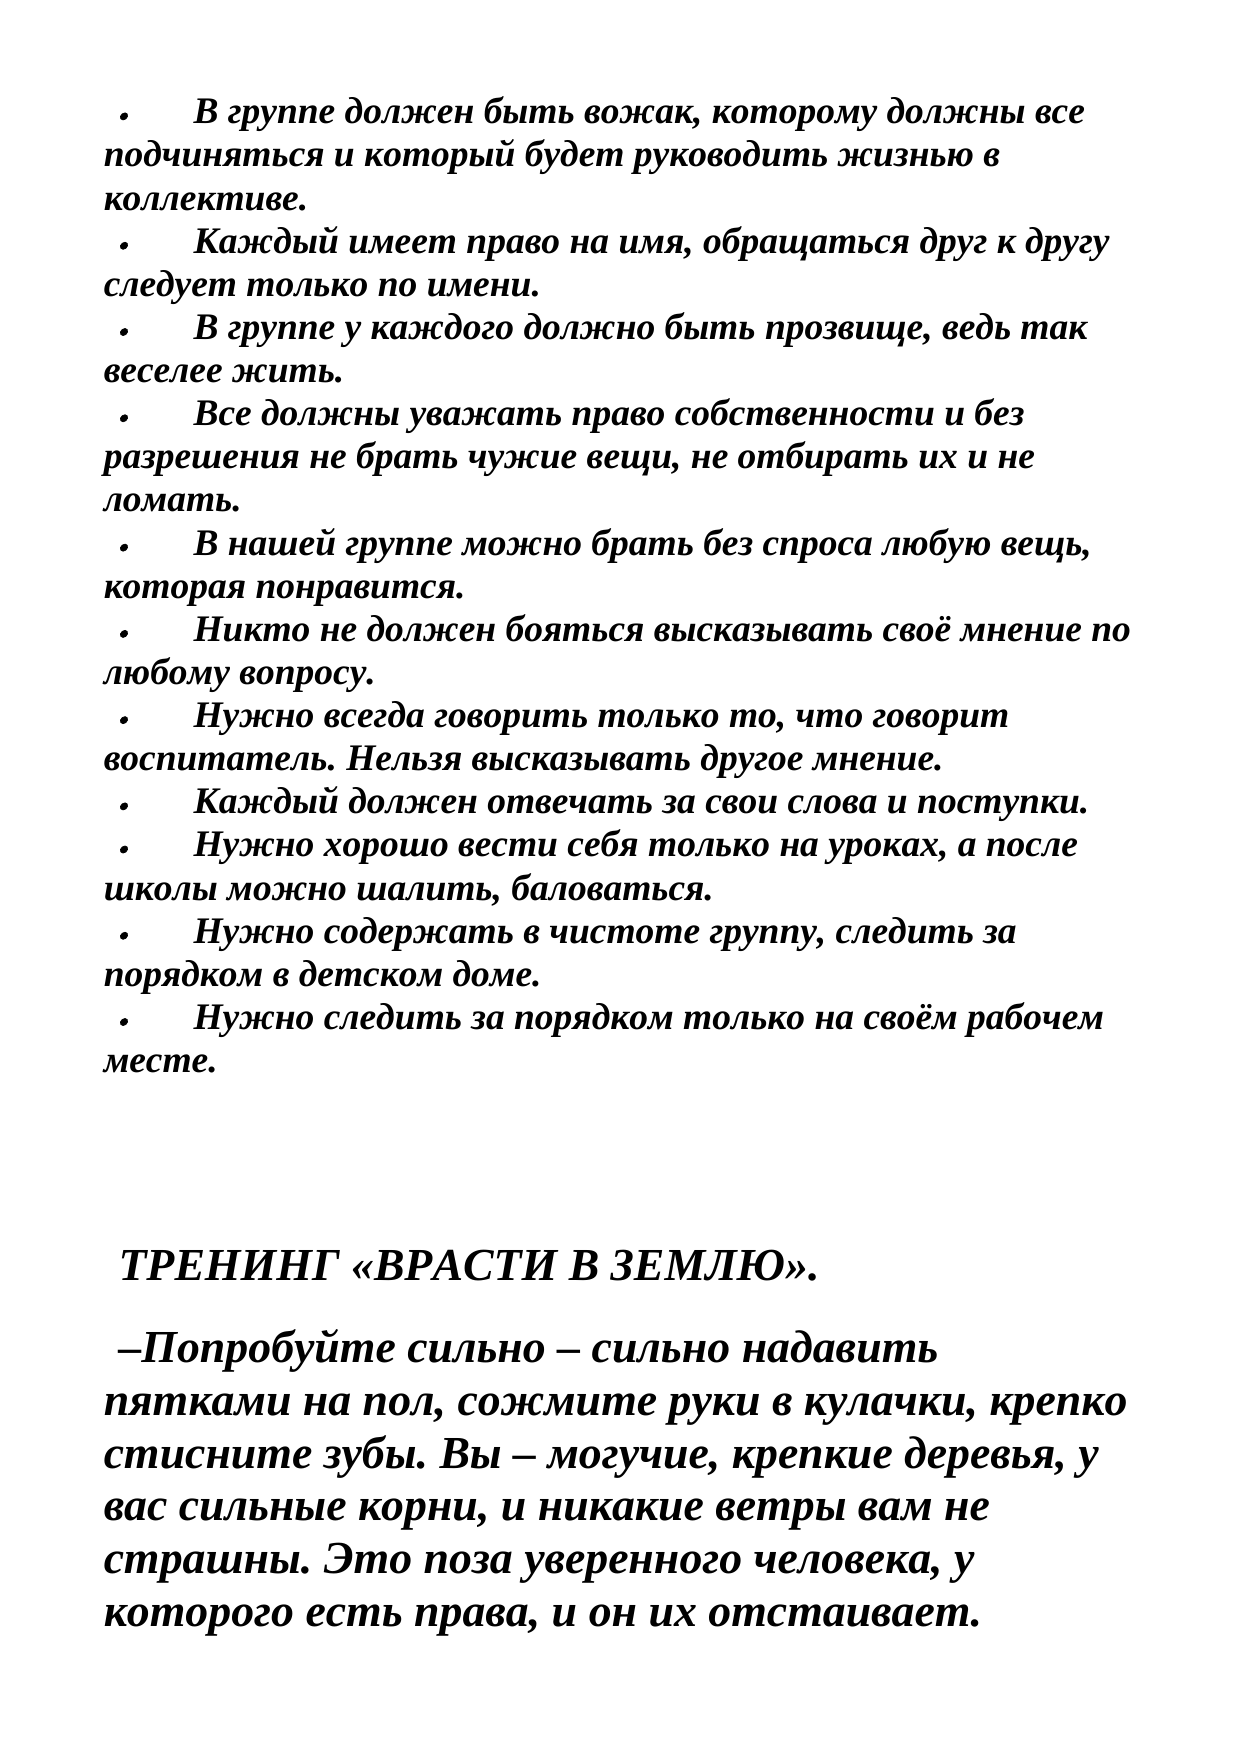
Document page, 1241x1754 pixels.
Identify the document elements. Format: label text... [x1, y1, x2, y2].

list Нужно следить за порядком только на своём рабочем месте. [103, 994, 1137, 1081]
list В нашей группе можно брать без спроса любую вещь, которая понравится. [103, 520, 1137, 606]
list Все должны уважать право собственности и без разрешения не брать чужие вещи, не отбирать их и не ломать. [103, 391, 1137, 520]
list В группе у каждого должно быть прозвище, ведь так веселее жить. [103, 304, 1137, 391]
text ТРЕНИНГ «ВРАСТИ В ЗЕМЛЮ». [103, 1238, 1137, 1291]
list Нужно содержать в чистоте группу, следить за порядком в детском доме. [103, 908, 1137, 994]
list Нужно всегда говорить только то, что говорит воспитатель. Нельзя высказывать другое мнение. [103, 692, 1137, 779]
text –Попробуйте сильно – сильно надавить пятками на пол, сожмите руки в кулачки, крепко стисните зубы. Вы – могучие, крепкие деревья, у вас сильные корни, и никакие ветры вам не страшны. Это поза уверенного человека, у которого есть права, и он их отстаивает. [103, 1320, 1137, 1636]
list Каждый должен отвечать за свои слова и поступки. [103, 779, 1137, 822]
list Никто не должен бояться высказывать своё мнение по любому вопросу. [103, 606, 1137, 692]
list Каждый имеет право на имя, обращаться друг к другу следует только по имени. [103, 218, 1137, 304]
list Нужно хорошо вести себя только на уроках, а после школы можно шалить, баловаться. [103, 822, 1137, 908]
list В группе должен быть вожак, которому должны все подчиняться и который будет руководить жизнью в коллективе. [103, 89, 1137, 218]
